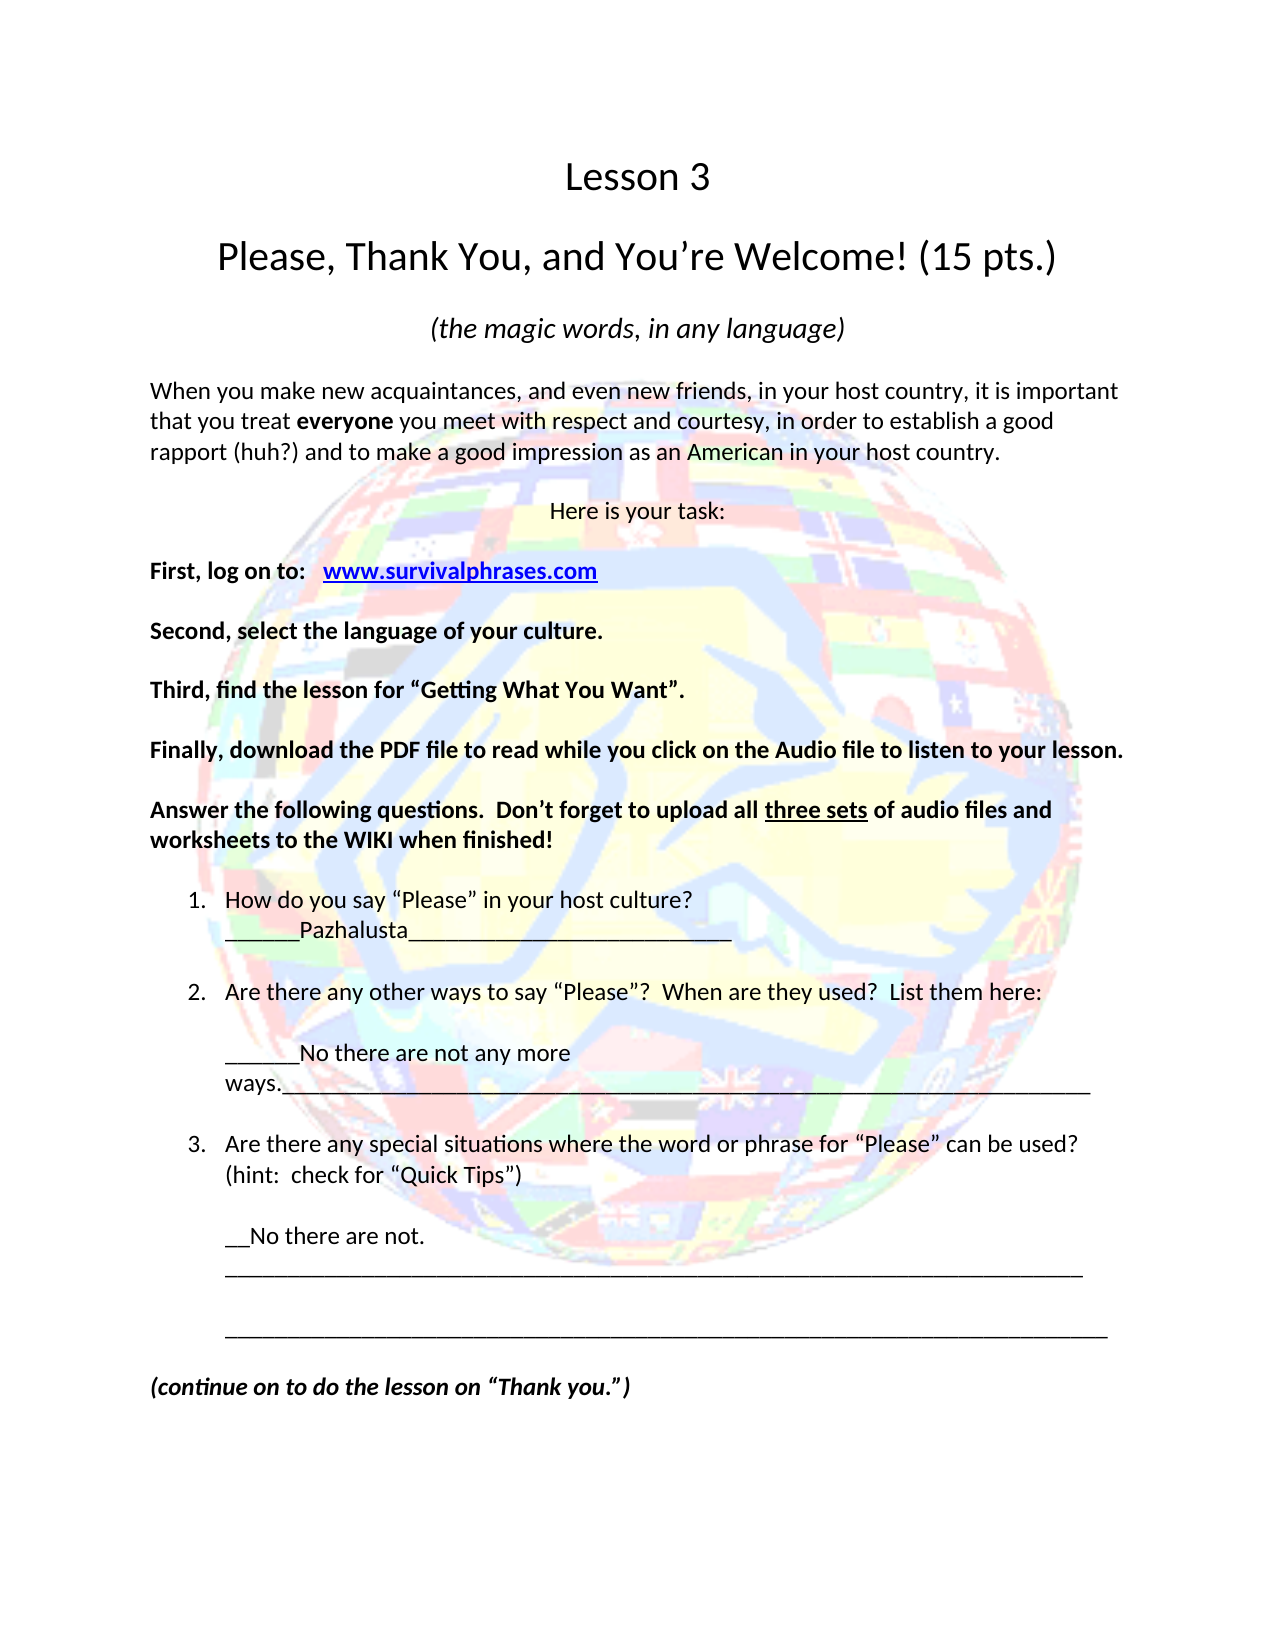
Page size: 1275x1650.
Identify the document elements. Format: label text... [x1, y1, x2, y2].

text Third, find the lesson for “Getting What You Want”. [150, 674, 1125, 705]
list How do you say “Please” in your host culture? ______Pazhalusta__________________________ [187, 884, 1125, 945]
text Answer the following questions. Don’t forget to upload all three sets of audio files and worksheets to the WIKI when finished! [150, 794, 1125, 855]
list _______________________________________________________________________ [225, 1311, 1125, 1342]
list __No there are not. _____________________________________________________________________ [225, 1220, 1125, 1281]
text (the magic words, in any language) [150, 310, 1125, 346]
text Finally, download the PDF file to read while you click on the Audio file to listen to your lesson. [150, 734, 1125, 765]
list ______No there are not any more ways._________________________________________________________________ [225, 1037, 1125, 1098]
text (continue on to do the lesson on “Thank you.”) [150, 1371, 1125, 1402]
text First, log on to: www.survivalphrases.com [150, 555, 1125, 586]
text When you make new acquaintances, and even new friends, in your host country, it is important that you treat everyone you meet with respect and courtesy, in order to establish a good rapport (huh?) and to make a good impression as an American in your host country. [150, 375, 1125, 466]
text Please, Thank You, and You’re Welcome! (15 pts.) [150, 230, 1125, 281]
list Are there any other ways to say “Please”? When are they used? List them here: [187, 976, 1125, 1006]
list Are there any special situations where the word or phrase for “Please” can be used? (hint: check for “Quick Tips”) [187, 1128, 1125, 1189]
text Lesson 3 [150, 150, 1125, 201]
text Second, select the language of your culture. [150, 615, 1125, 645]
text Here is your task: [150, 496, 1125, 526]
